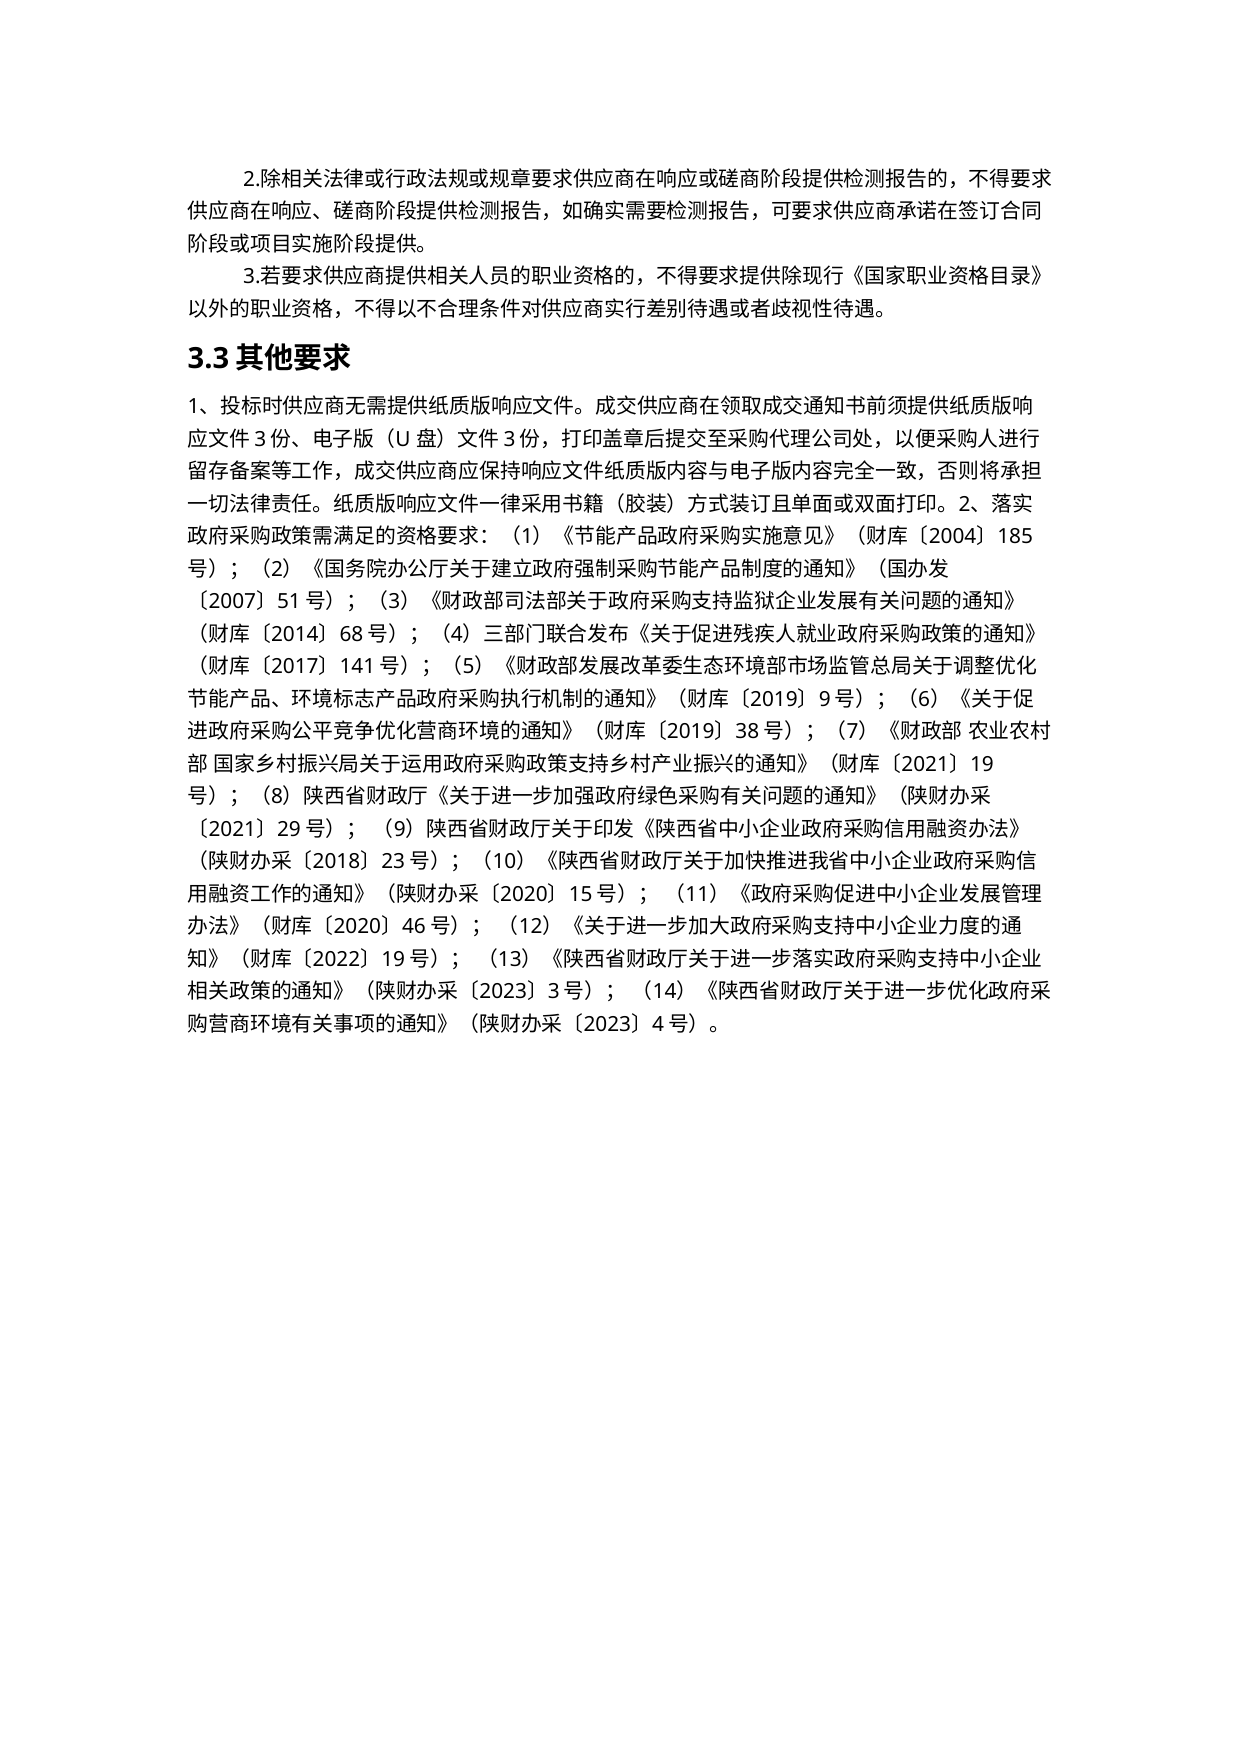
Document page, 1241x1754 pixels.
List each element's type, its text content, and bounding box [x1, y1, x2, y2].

text 3.3其他要求 [187, 324, 1053, 389]
text 2.除相关法律或行政法规或规章要求供应商在响应或磋商阶段提供检测报告的，不得要求供应商在响应、磋商阶段提供检测报告，如确实需要检测报告，可要求供应商承诺在签订合同阶段或项目实施阶段提供。 [187, 162, 1053, 259]
text 3.若要求供应商提供相关人员的职业资格的，不得要求提供除现行《国家职业资格目录》以外的职业资格，不得以不合理条件对供应商实行差别待遇或者歧视性待遇。 [187, 259, 1053, 324]
text 1、投标时供应商无需提供纸质版响应文件。成交供应商在领取成交通知书前须提供纸质版响应文件3份、电子版（U 盘）文件3份，打印盖章后提交至采购代理公司处，以便采购人进行留存备案等工作，成交供应商应保持响应文件纸质版内容与电子版内容完全一致，否则将承担一切法律责任。纸质版响应文件一律采用书籍（胶装）方式装订且单面或双面打印。2、落实政府采购政策需满足的资格要求：（1）《节能产品政府采购实施意见》（财库〔2004〕185号）；（2）《国务院办公厅关于建立政府强制采购节能产品制度的通知》（国办发〔2007〕51号）；（3）《财政部司法部关于政府采购支持监狱企业发展有关问题的通知》（财库〔2014〕68号）；（4）三部门联合发布《关于促进残疾人就业政府采购政策的通知》（财库〔2017〕141号）；（5）《财政部发展改革委生态环境部市场监管总局关于调整优化节能产品、环境标志产品政府采购执行机制的通知》（财库〔2019〕9号）；（6）《关于促进政府采购公平竞争优化营商环境的通知》（财库〔2019〕38号）；（7）《财政部 农业农村部 国家乡村振兴局关于运用政府采购政策支持乡村产业振兴的通知》（财库〔2021〕19号）；（8）陕西省财政厅《关于进一步加强政府绿色采购有关问题的通知》（陕财办采〔2021〕29号）； （9）陕西省财政厅关于印发《陕西省中小企业政府采购信用融资办法》（陕财办采〔2018〕23号）；（10）《陕西省财政厅关于加快推进我省中小企业政府采购信用融资工作的通知》（陕财办采〔2020〕15号）； （11）《政府采购促进中小企业发展管理办法》（财库〔2020〕46号）； （12）《关于进一步加大政府采购支持中小企业力度的通知》（财库〔2022〕19号）； （13）《陕西省财政厅关于进一步落实政府采购支持中小企业相关政策的通知》（陕财办采〔2023〕3号）； （14）《陕西省财政厅关于进一步优化政府采购营商环境有关事项的通知》（陕财办采〔2023〕4号）。 [187, 389, 1053, 1039]
